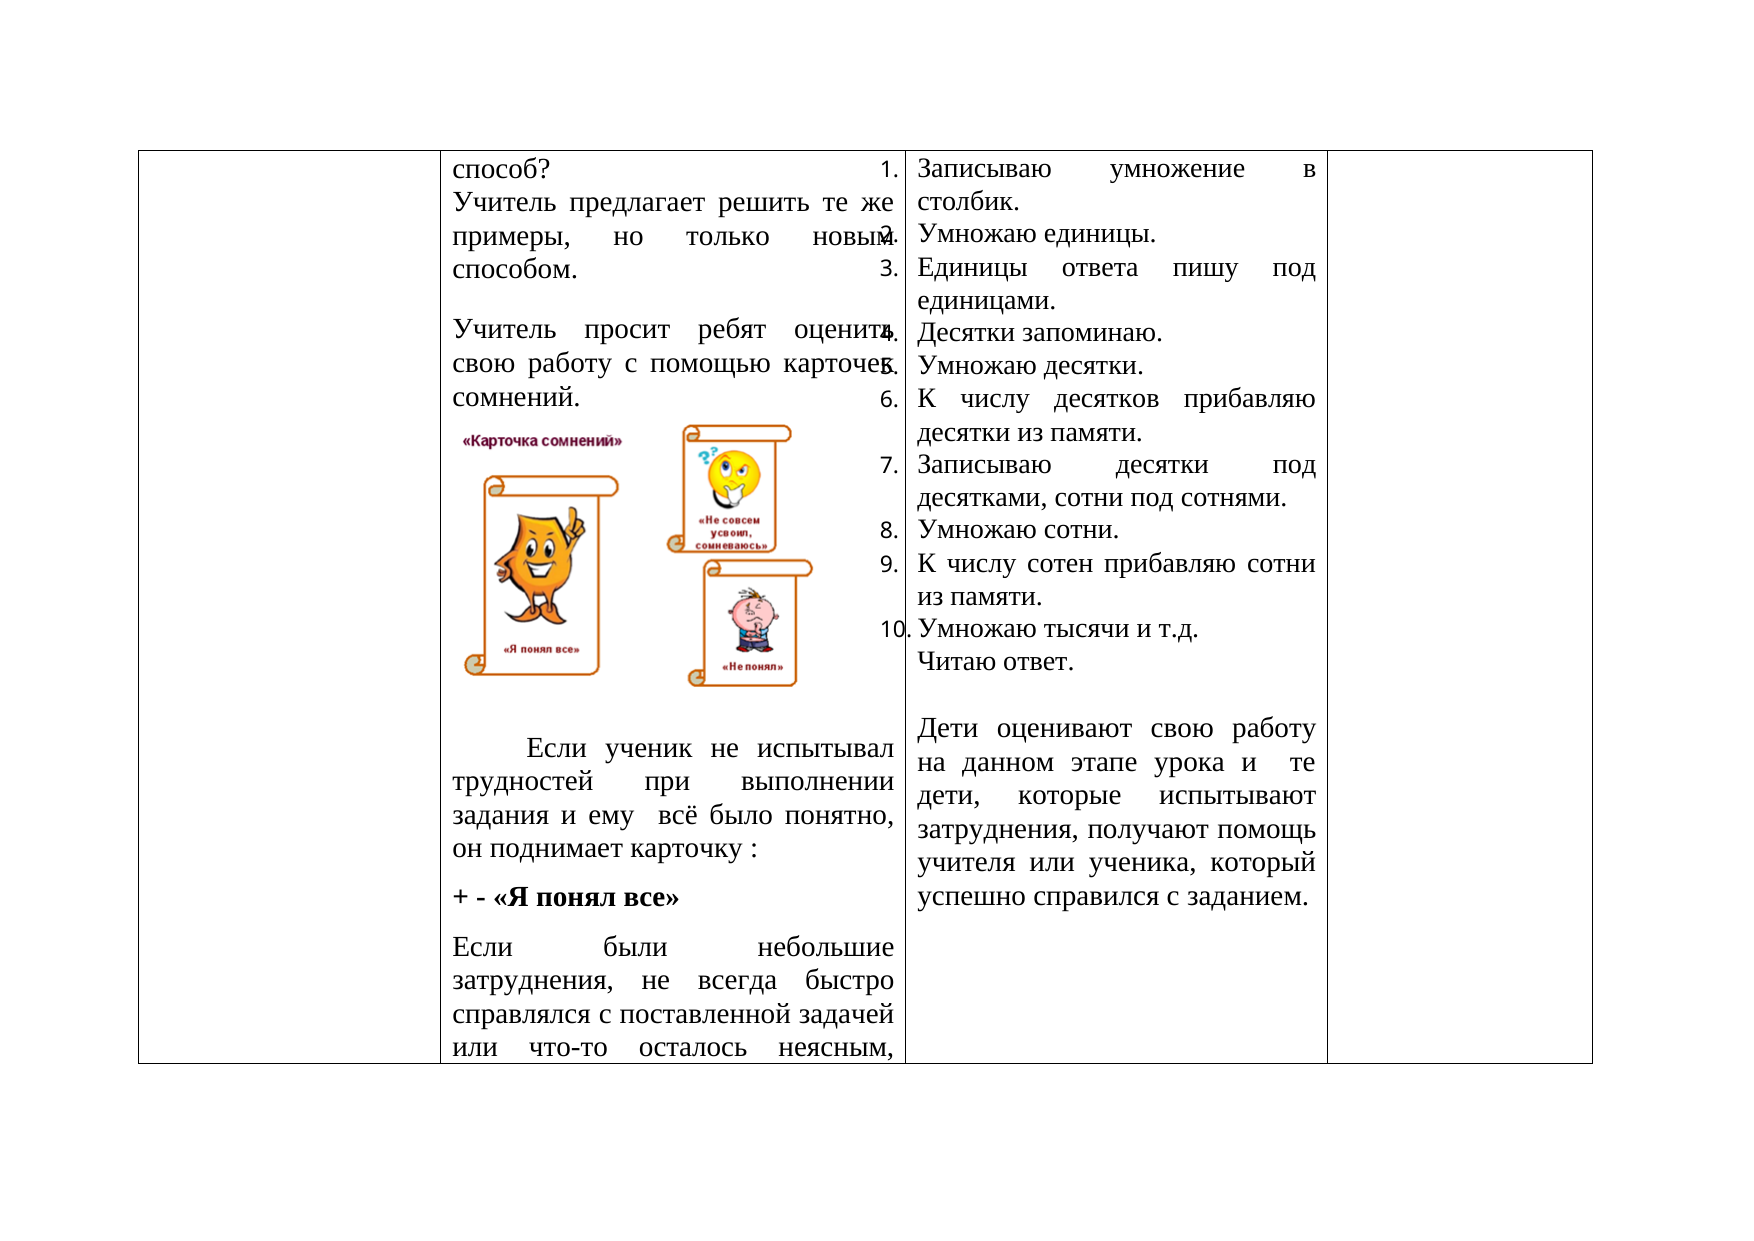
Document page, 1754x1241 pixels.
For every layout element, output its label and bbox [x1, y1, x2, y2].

picture [452, 412, 830, 697]
table_cell [441, 151, 905, 1063]
table_cell [139, 151, 440, 1063]
table_cell [1328, 151, 1592, 1063]
table_cell [906, 151, 1327, 1063]
